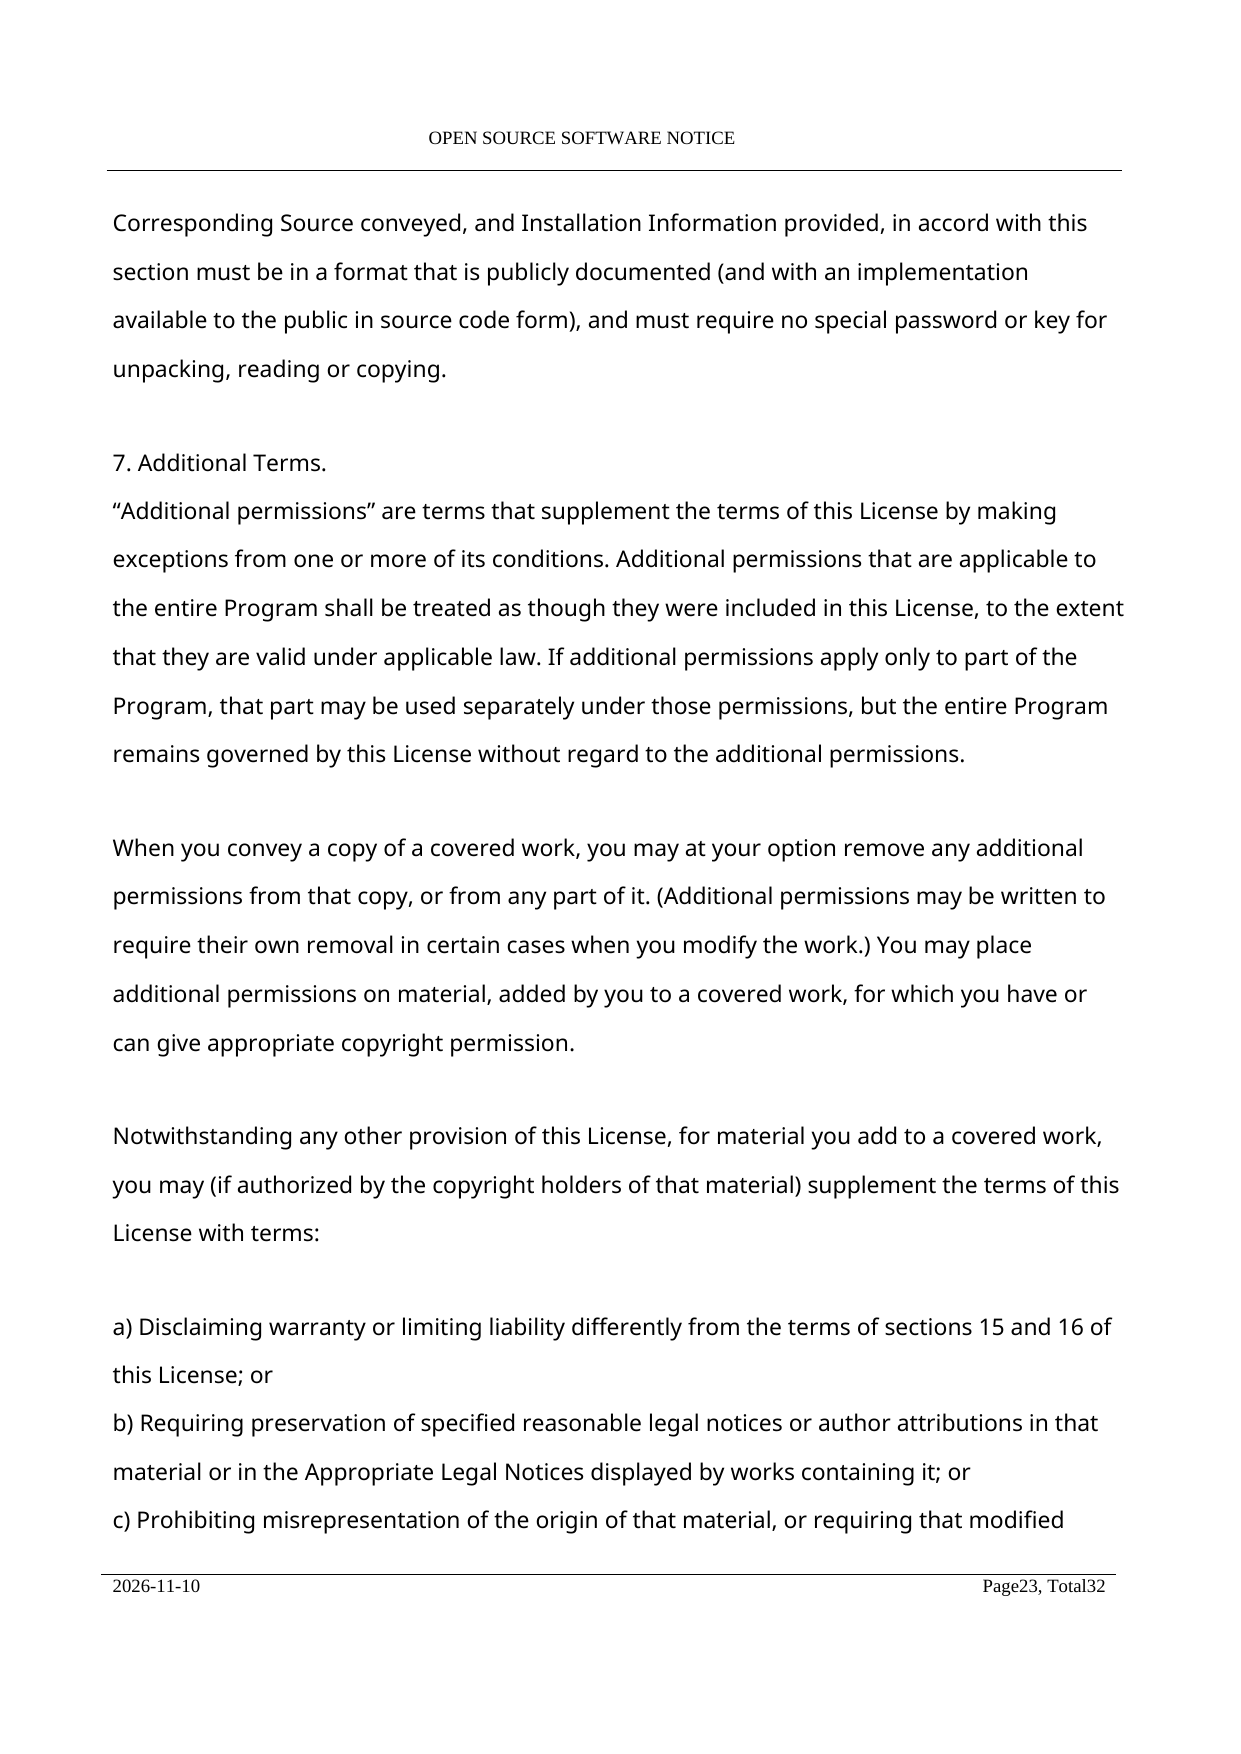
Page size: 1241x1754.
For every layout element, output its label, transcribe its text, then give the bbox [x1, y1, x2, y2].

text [112, 1504, 1128, 1536]
text Notwithstanding any other provision of this License, for material you add to a covered work, you may (if authorized by the copyright holders of that material) supplement the terms of this License with terms: [112, 1119, 1128, 1249]
text When you convey a copy of a covered work, you may at your option remove any additional permissions from that copy, or from any part of it. (Additional permissions may be written to require their own removal in certain cases when you modify the work.) You may place additional permissions on material, added by you to a covered work, for which you have or can give appropriate copyright permission. [112, 831, 1128, 1058]
text “Additional permissions” are terms that supplement the terms of this License by making exceptions from one or more of its conditions. Additional permissions that are applicable to the entire Program shall be treated as though they were included in this License, to the extent that they are valid under applicable law. If additional permissions apply only to part of the Program, that part may be used separately under those permissions, but the entire Program remains governed by this License without regard to the additional permissions. [112, 494, 1128, 770]
text 7. Additional Terms. [112, 446, 1128, 478]
text a) Disclaiming warranty or limiting liability differently from the terms of sections 15 and 16 of this License; or [112, 1310, 1128, 1391]
text Corresponding Source conveyed, and Installation Information provided, in accord with this section must be in a format that is publicly documented (and with an implementation available to the public in source code form), and must require no special password or key for unpacking, reading or copying. [112, 206, 1128, 385]
text b) Requiring preservation of specified reasonable legal notices or author attributions in that material or in the Appropriate Legal Notices displayed by works containing it; or [112, 1407, 1128, 1488]
